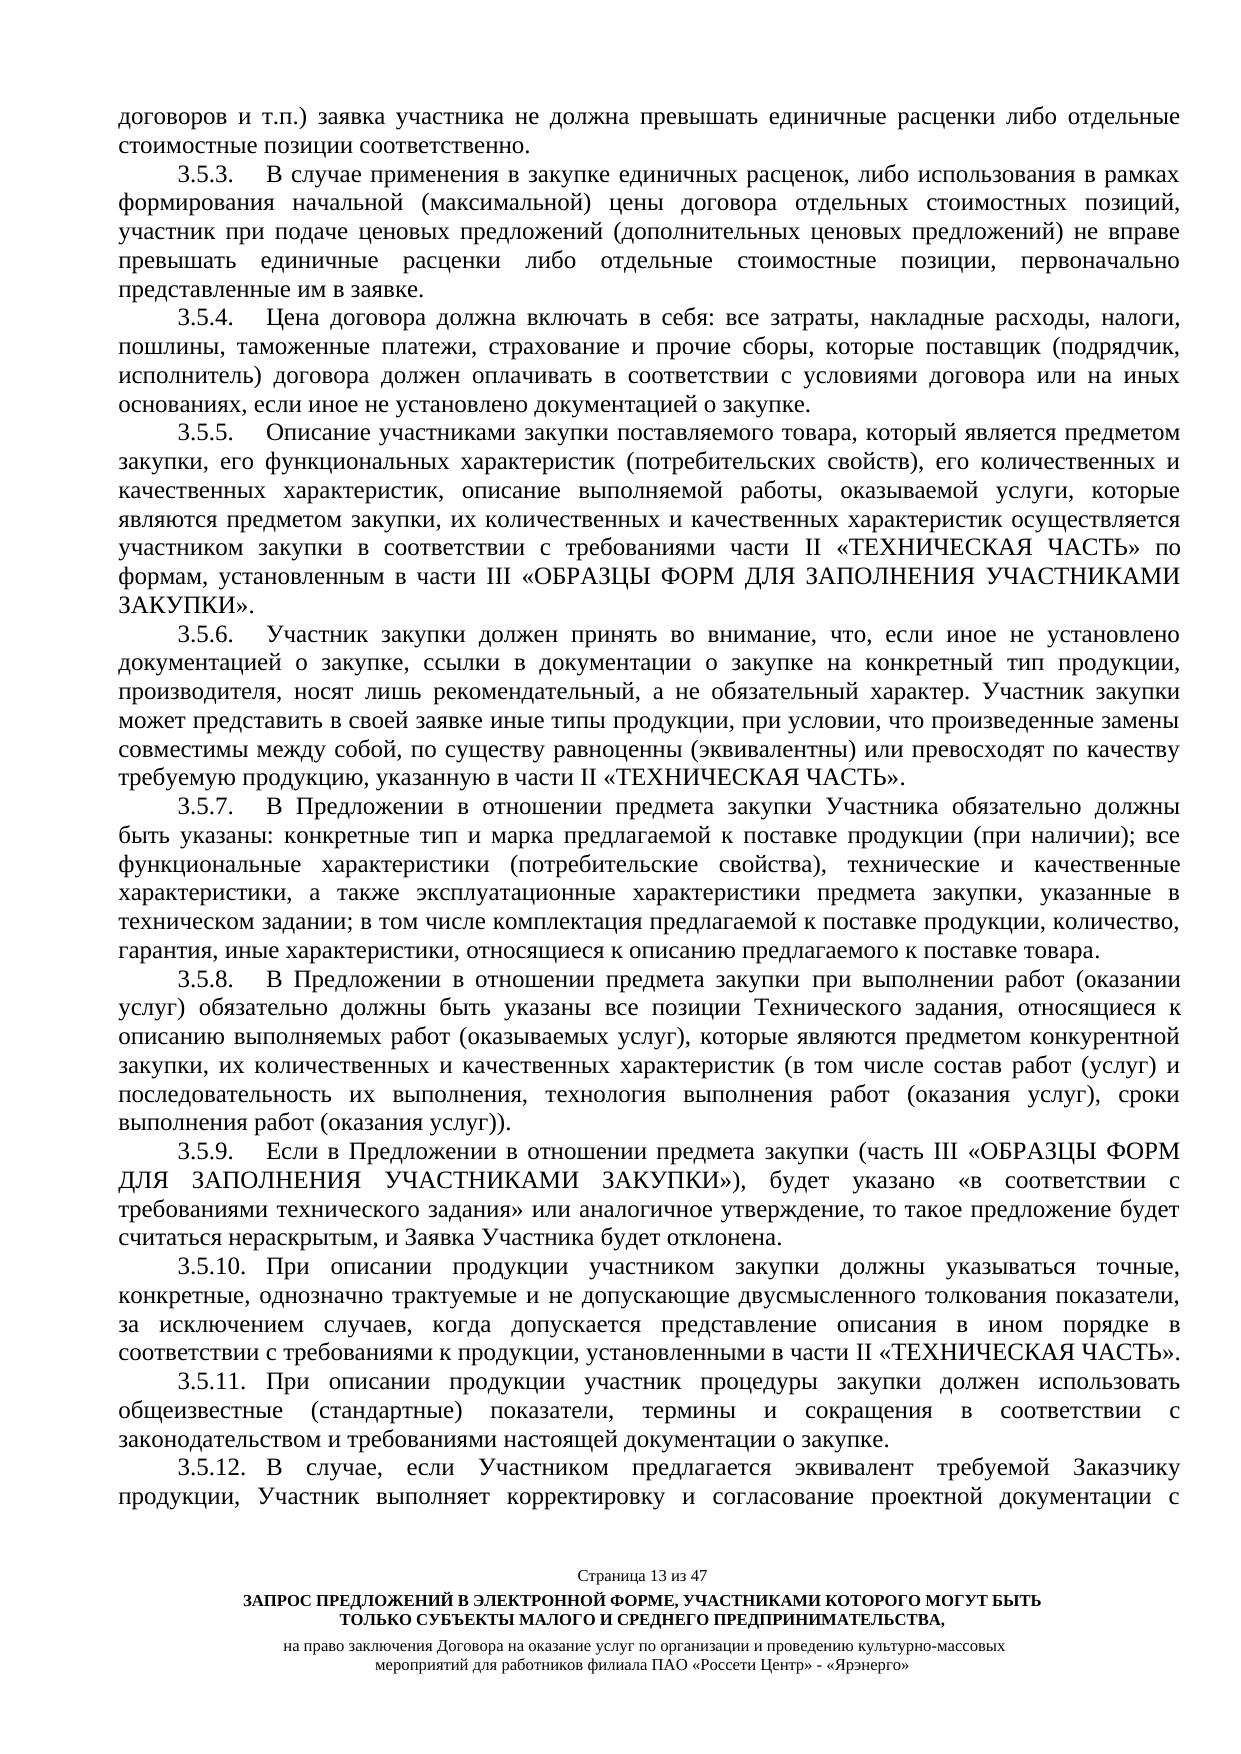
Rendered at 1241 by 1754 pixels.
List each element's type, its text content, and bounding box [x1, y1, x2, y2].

subtitle В Предложении в отношении предмета закупки при выполнении работ (оказании услуг) обязательно должны быть указаны все позиции Технического задания, относящиеся к описанию выполняемых работ (оказываемых услуг), которые являются предметом конкурентной закупки, их количественных и качественных характеристик (в том числе состав работ (услуг) и последовательность их выполнения, технология выполнения работ (оказания услуг), сроки выполнения работ (оказания услуг)). [118, 964, 1181, 1136]
subtitle В Предложении в отношении предмета закупки Участника обязательно должны быть указаны: конкретные тип и марка предлагаемой к поставке продукции (при наличии); все функциональные характеристики (потребительские свойства), технические и качественные характеристики, а также эксплуатационные характеристики предмета закупки, указанные в техническом задании; в том числе комплектация предлагаемой к поставке продукции, количество, гарантия, иные характеристики, относящиеся к описанию предлагаемого к поставке товара. [118, 791, 1181, 964]
subtitle Цена договора должна включать в себя: все затраты, накладные расходы, налоги, пошлины, таможенные платежи, страхование и прочие сборы, которые поставщик (подрядчик, исполнитель) договора должен оплачивать в соответствии с условиями договора или на иных основаниях, если иное не установлено документацией о закупке. [118, 302, 1181, 417]
subtitle При описании продукции участником закупки должны указываться точные, конкретные, однозначно трактуемые и не допускающие двусмысленного толкования показатели, за исключением случаев, когда допускается представление описания в ином порядке в соответствии с требованиями к продукции, установленными в части II «ТЕХНИЧЕСКАЯ ЧАСТЬ». [118, 1251, 1181, 1366]
subtitle В случае применения в закупке единичных расценок, либо использования в рамках формирования начальной (максимальной) цены договора отдельных стоимостных позиций, участник при подаче ценовых предложений (дополнительных ценовых предложений) не вправе превышать единичные расценки либо отдельные стоимостные позиции, первоначально представленные им в заявке. [118, 159, 1181, 302]
subtitle Если в Предложении в отношении предмета закупки (часть III «ОБРАЗЦЫ ФОРМ ДЛЯ ЗАПОЛНЕНИЯ УЧАСТНИКАМИ ЗАКУПКИ»), будет указано «в соответствии с требованиями технического задания» или аналогичное утверждение, то такое предложение будет считаться нераскрытым, и Заявка Участника будет отклонена. [118, 1136, 1181, 1251]
subtitle Описание участниками закупки поставляемого товара, который является предметом закупки, его функциональных характеристик (потребительских свойств), его количественных и качественных характеристик, описание выполняемой работы, оказываемой услуги, которые являются предметом закупки, их количественных и качественных характеристик осуществляется участником закупки в соответствии с требованиями части II «ТЕХНИЧЕСКАЯ ЧАСТЬ» по формам, установленным в части III «ОБРАЗЦЫ ФОРМ ДЛЯ ЗАПОЛНЕНИЯ УЧАСТНИКАМИ ЗАКУПКИ». [118, 417, 1181, 619]
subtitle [118, 101, 1181, 159]
subtitle Участник закупки должен принять во внимание, что, если иное не установлено документацией о закупке, ссылки в документации о закупке на конкретный тип продукции, производителя, носят лишь рекомендательный, а не обязательный характер. Участник закупки может представить в своей заявке иные типы продукции, при условии, что произведенные замены совместимы между собой, по существу равноценны (эквивалентны) или превосходят по качеству требуемую продукцию, указанную в части II «ТЕХНИЧЕСКАЯ ЧАСТЬ». [118, 619, 1181, 791]
subtitle При описании продукции участник процедуры закупки должен использовать общеизвестные (стандартные) показатели, термины и сокращения в соответствии с законодательством и требованиями настоящей документации о закупке. [118, 1366, 1181, 1452]
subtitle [118, 1452, 1181, 1510]
